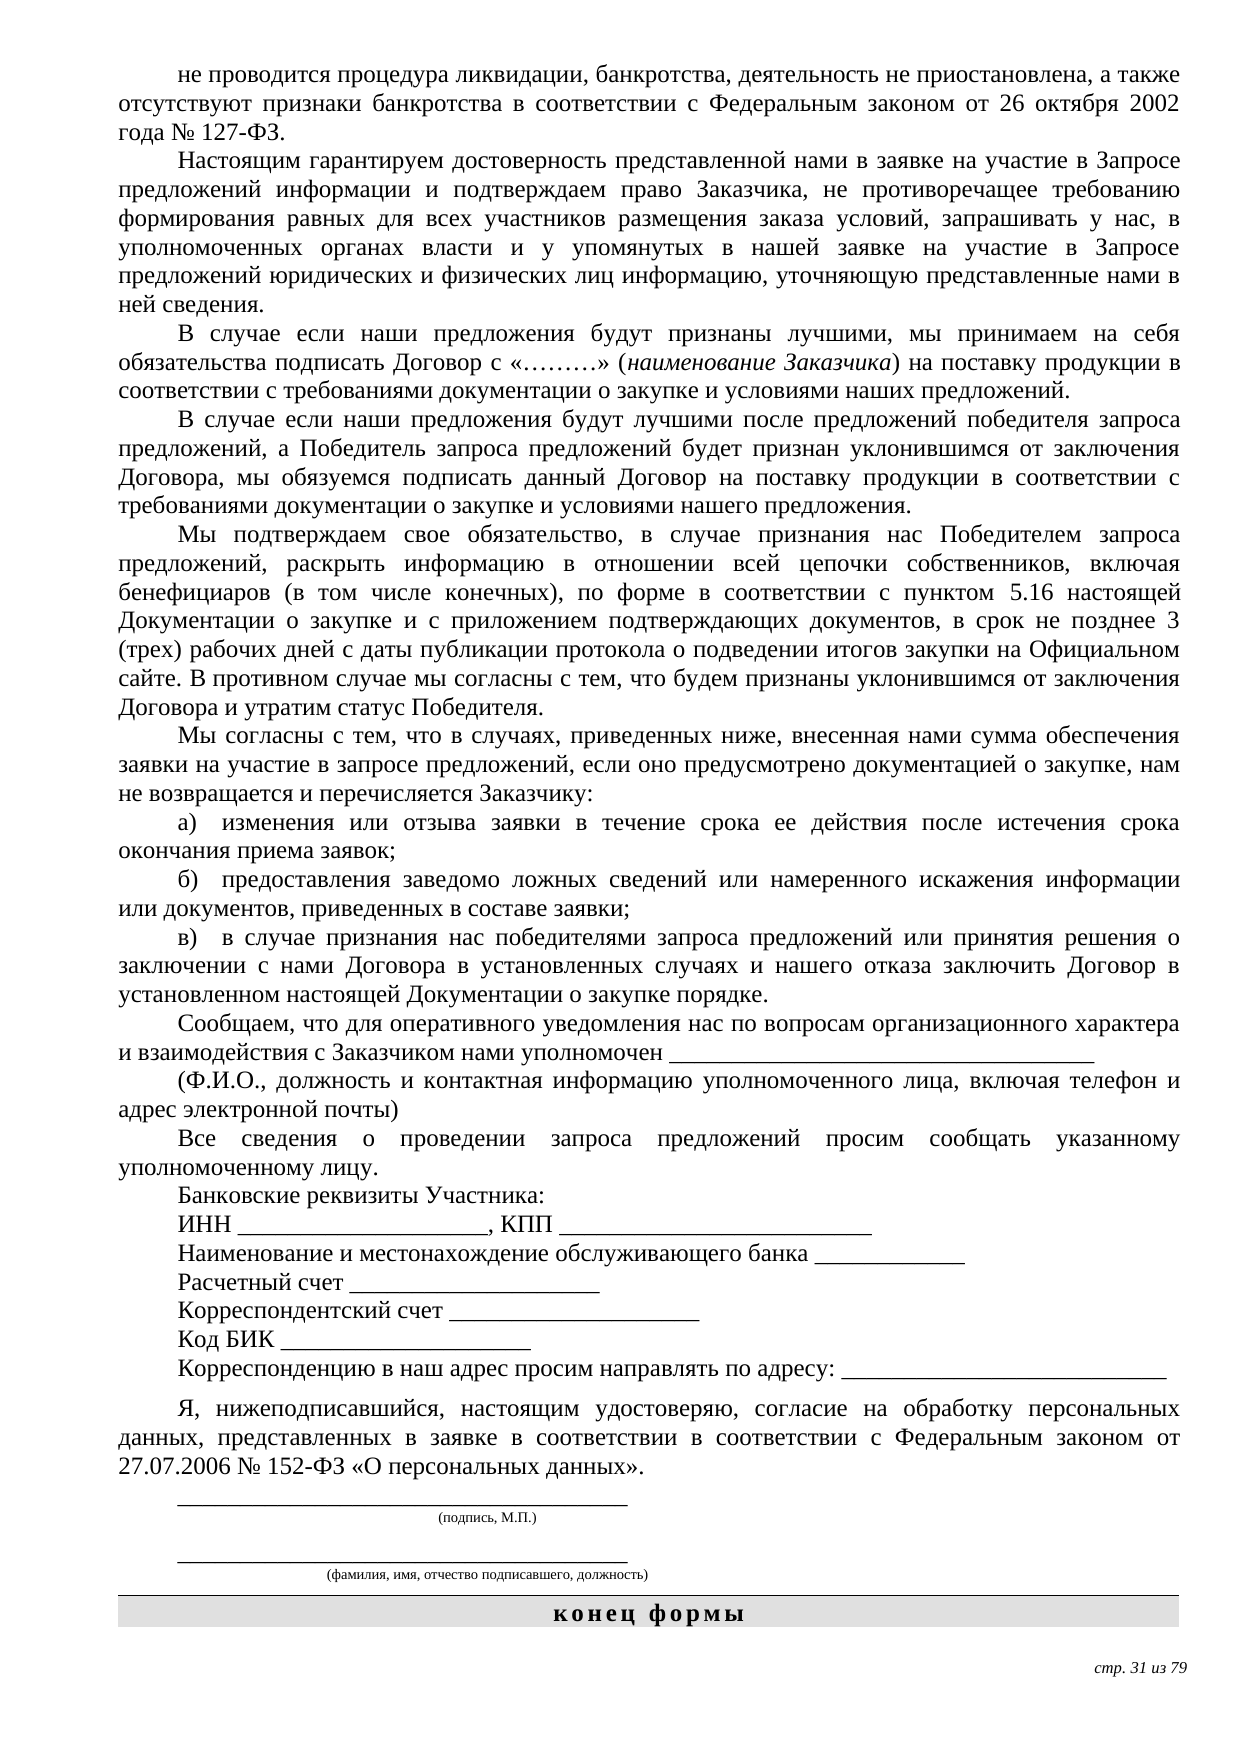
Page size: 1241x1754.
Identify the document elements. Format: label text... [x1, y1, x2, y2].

text Настоящим гарантируем достоверность представленной нами в заявке на участие в Запросе предложений информации и подтверждаем право Заказчика, не противоречащее требованию формирования равных для всех участников размещения заказа условий, запрашивать у нас, в уполномоченных органах власти и у упомянутых в нашей заявке на участие в Запросе предложений юридических и физических лиц информацию, уточняющую представленные нами в ней сведения. [118, 145, 1181, 318]
text конец формы [118, 1596, 1179, 1627]
text (фамилия, имя, отчество подписавшего, должность) [118, 1566, 797, 1595]
list предоставления заведомо ложных сведений или намеренного искажения информации или документов, приведенных в составе заявки; [118, 864, 1181, 922]
text Все сведения о проведении запроса предложений просим сообщать указанному уполномоченному лицу. [118, 1123, 1181, 1180]
text В случае если наши предложения будут признаны лучшими, мы принимаем на себя обязательства подписать Договор с «………» (наименование Заказчика) на поставку продукции в соответствии с требованиями документации о закупке и условиями наших предложений. [118, 318, 1181, 404]
text (подпись, М.П.) [118, 1508, 797, 1537]
text Банковские реквизиты Участника: [118, 1180, 1181, 1209]
list в случае признания нас победителями запроса предложений или принятия решения о заключении с нами Договора в установленных случаях и нашего отказа заключить Договор в установленном настоящей Документации о закупке порядке. [118, 922, 1181, 1008]
text ____________________________________ [118, 1480, 1181, 1508]
text Расчетный счет ____________________ [118, 1267, 1181, 1295]
text ИНН ____________________, КПП _________________________ [118, 1209, 1181, 1238]
text Сообщаем, что для оперативного уведомления нас по вопросам организационного характера и взаимодействия с Заказчиком нами уполномочен __________________________________ [118, 1008, 1181, 1065]
text не проводится процедура ликвидации, банкротства, деятельность не приостановлена, а также отсутствуют признаки банкротства в соответствии с Федеральным законом от 26 октября 2002 года № 127-ФЗ. [118, 59, 1181, 145]
text Код БИК ____________________ [118, 1324, 1181, 1353]
text Наименование и местонахождение обслуживающего банка ____________ [118, 1238, 1181, 1267]
text Мы согласны с тем, что в случаях, приведенных ниже, внесенная нами сумма обеспечения заявки на участие в запросе предложений, если оно предусмотрено документацией о закупке, нам не возвращается и перечисляется Заказчику: [118, 720, 1181, 807]
text Мы подтверждаем свое обязательство, в случае признания нас Победителем запроса предложений, раскрыть информацию в отношении всей цепочки собственников, включая бенефициаров (в том числе конечных), по форме в соответствии с пунктом 5.16 настоящей Документации о закупке и с приложением подтверждающих документов, в срок не позднее 3 (трех) рабочих дней с даты публикации протокола о подведении итогов закупки на Официальном сайте. В противном случае мы согласны с тем, что будем признаны уклонившимся от заключения Договора и утратим статус Победителя. [118, 519, 1181, 720]
text Корреспонденцию в наш адрес просим направлять по адресу: __________________________ [118, 1353, 1181, 1382]
text Корреспондентский счет ____________________ [118, 1295, 1181, 1324]
text ____________________________________ [118, 1537, 1181, 1566]
text Я, нижеподписавшийся, настоящим удостоверяю, согласие на обработку персональных данных, представленных в заявке в соответствии в соответствии с Федеральным законом от 27.07.2006 № 152-ФЗ «О персональных данных». [118, 1393, 1181, 1480]
list изменения или отзыва заявки в течение срока ее действия после истечения срока окончания приема заявок; [118, 807, 1181, 864]
text В случае если наши предложения будут лучшими после предложений победителя запроса предложений, а Победитель запроса предложений будет признан уклонившимся от заключения Договора, мы обязуемся подписать данный Договор на поставку продукции в соответствии с требованиями документации о закупке и условиями нашего предложения. [118, 404, 1181, 519]
text (Ф.И.О., должность и контактная информацию уполномоченного лица, включая телефон и адрес электронной почты) [118, 1065, 1181, 1123]
